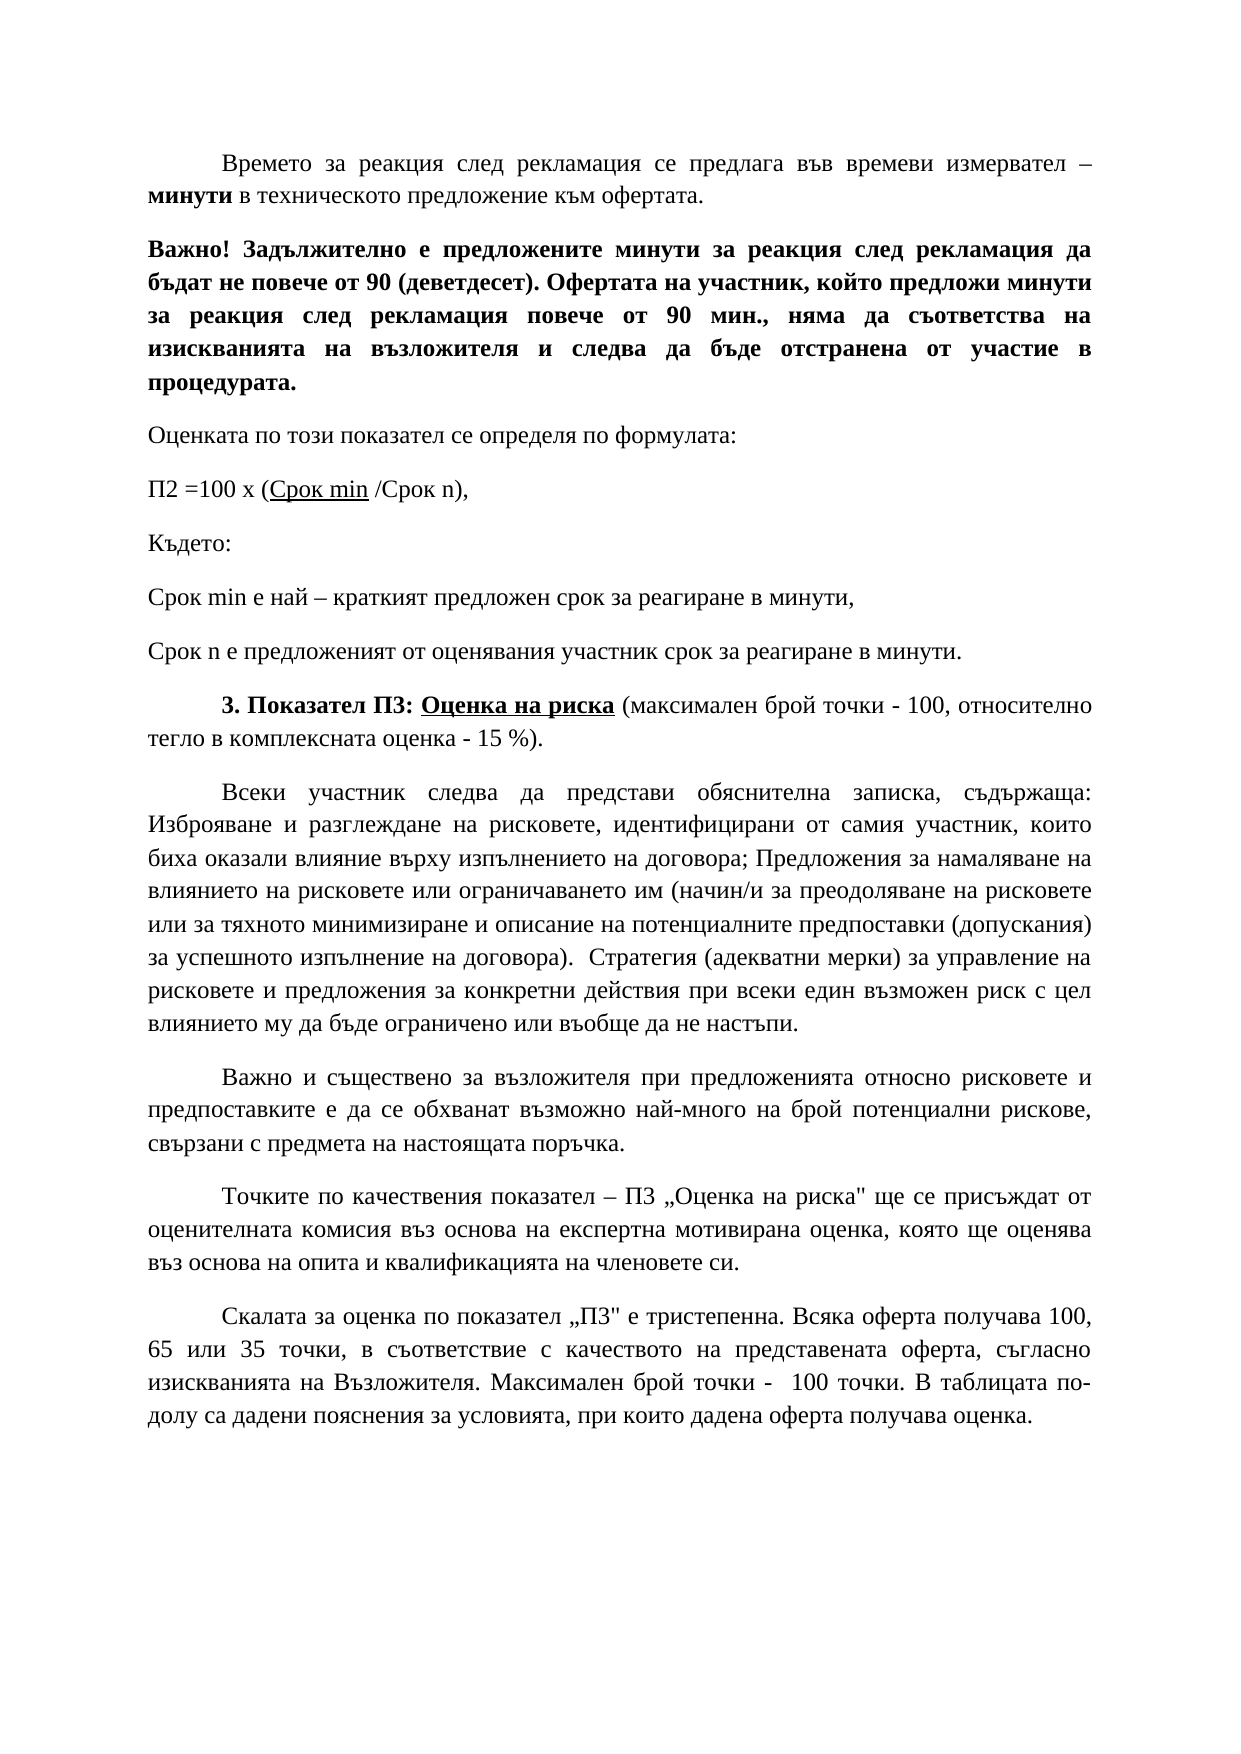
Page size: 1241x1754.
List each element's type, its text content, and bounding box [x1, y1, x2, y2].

text Скалата за оценка по показател „П3" е тристепенна. Всяка оферта получава 100, 65 или 35 точки, в съответствие с качеството на представената оферта, съгласно изискванията на Възложителя. Максимален брой точки - 100 точки. В таблицата по-долу са дадени пояснения за условията, при които дадена оферта получава оценка. [148, 1301, 1093, 1429]
text Точките по качествения показател – П3 „Оценка на риска" ще се присъждат от оценителната комисия въз основа на експертна мотивирана оценка, която ще оценява въз основа на опита и квалификацията на членовете си. [148, 1181, 1093, 1276]
text Времето за реакция след рекламация се предлага във времеви измервател – минути в техническото предложение към офертата. [148, 148, 1093, 209]
text 3. Показател П3: Оценка на риска (максимален брой точки - 100, относително тегло в комплексната оценка - 15 %). [148, 690, 1093, 751]
text Където: [148, 528, 1093, 557]
text Всеки участник следва да представи обяснителна записка, съдържаща: Изброяване и разглеждане на рисковете, идентифицирани от самия участник, които биха оказали влияние върху изпълнението на договора; Предложения за намаляване на влиянието на рисковете или ограничаването им (начин/и за преодоляване на рисковете или за тяхното минимизиране и описание на потенциалните предпоставки (допускания) за успешното изпълнение на договора). Стратегия (адекватни мерки) за управление на рисковете и предложения за конкретни действия при всеки един възможен риск с цел влиянието му да бъде ограничено или въобще да не настъпи. [148, 777, 1093, 1036]
text Срок min е най – краткият предложен срок за реагиране в минути, [148, 582, 1093, 611]
text П2 =100 х (Срок min /Срок n), [148, 474, 1093, 503]
text Важно! Задължително е предложените минути за реакция след рекламация да бъдат не повече от 90 (деветдесет). Офертата на участник, който предложи минути за реакция след рекламация повече от 90 мин., няма да съответства на изискванията на възложителя и следва да бъде отстранена от участие в процедурата. [148, 234, 1093, 395]
text Срок n е предложеният от оценявания участник срок за реагиране в минути. [148, 636, 1093, 664]
text Важно и съществено за възложителя при предложенията относно рисковете и предпоставките е да се обхванат възможно най-много на брой потенциални рискове, свързани с предмета на настоящата поръчка. [148, 1062, 1093, 1156]
text Оценката по този показател се определя по формулата: [148, 420, 1093, 449]
